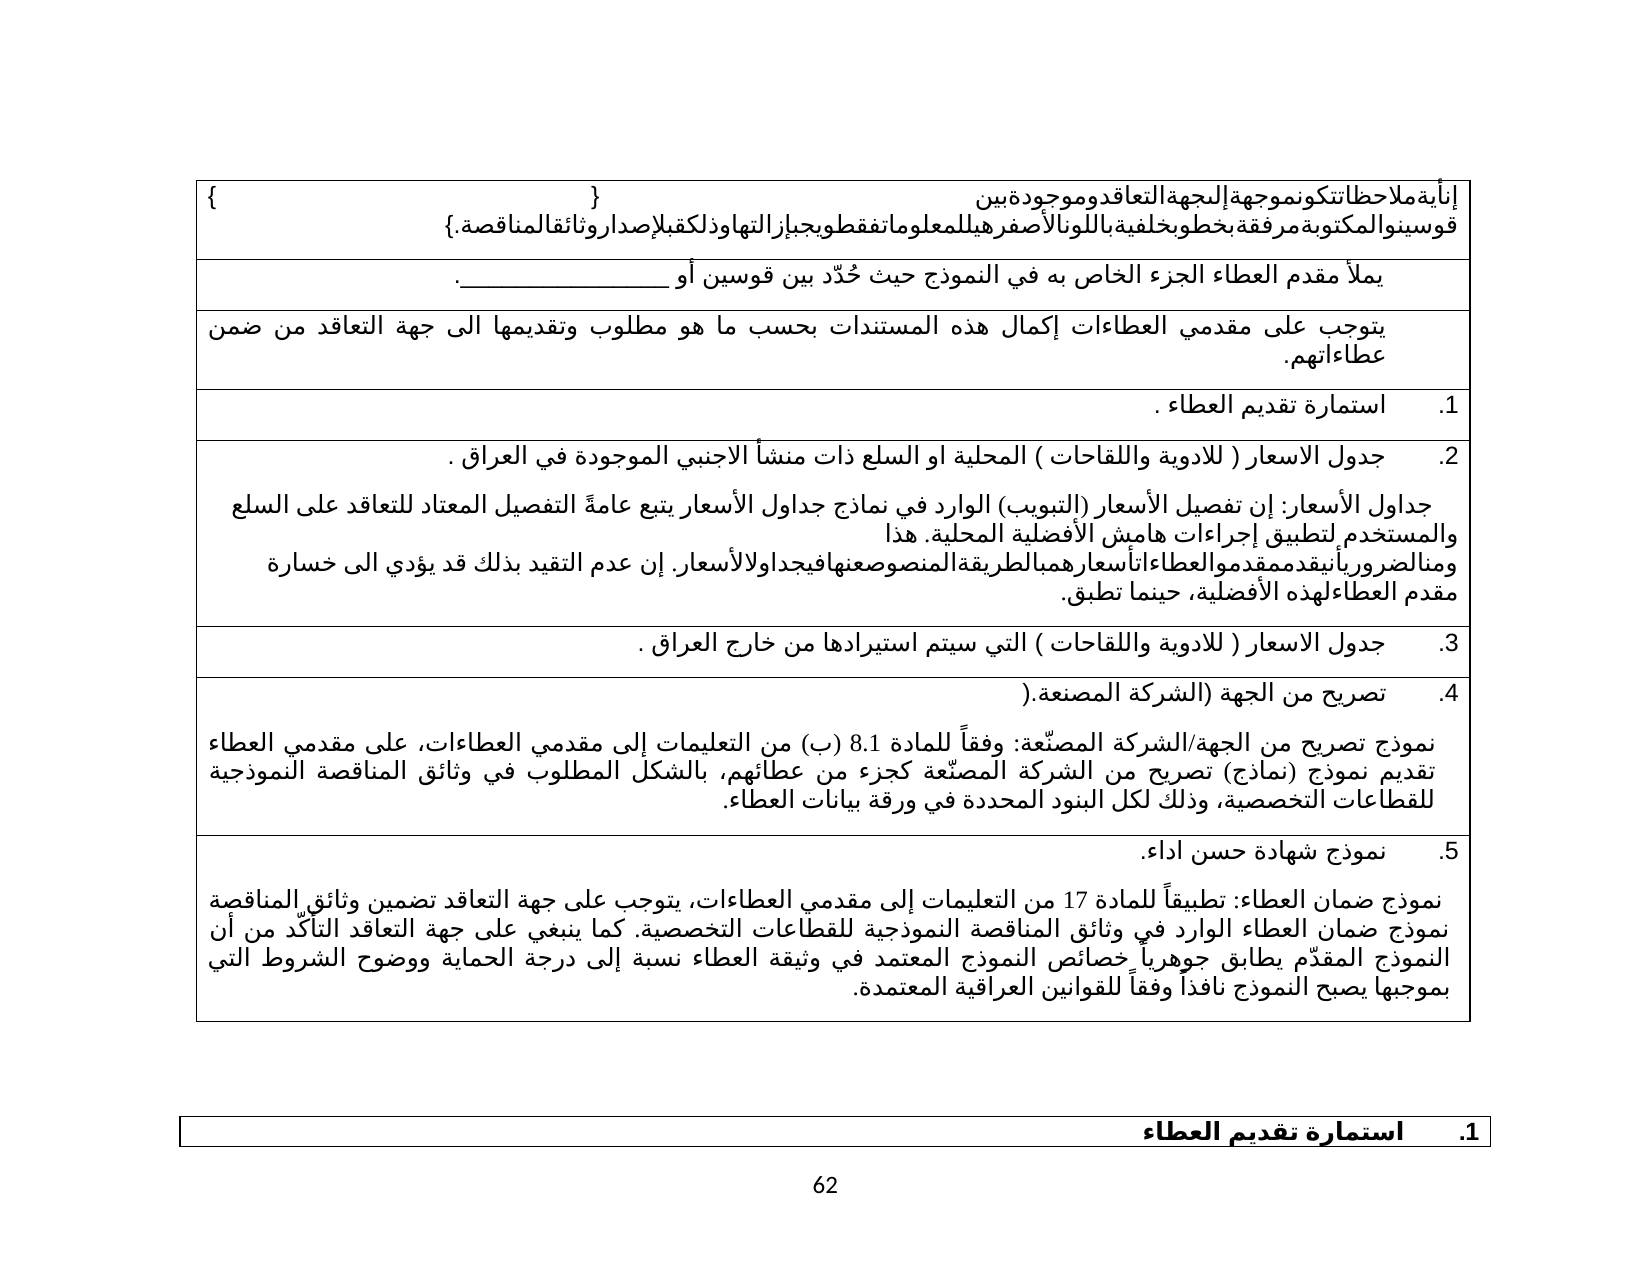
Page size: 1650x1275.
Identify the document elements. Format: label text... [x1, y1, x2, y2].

table_cell يملأ مقدم العطاء الجزء الخاص به في النموذج حيث حُدّد بين قوسين أو _______________. [197, 260, 1469, 310]
table_cell 5. نموذج شهادة حسن اداء. نموذج ضمان العطاء: تطبيقاً للمادة 17 من التعليمات إلى مقدمي العطاءات، يتوجب على جهة التعاقد تضمين وثائق المناقصة نموذج ضمان العطاء الوارد في وثائق المناقصة النموذجية للقطاعات التخصصية. كما ينبغي على جهة التعاقد التأكّد من أن النموذج المقدّم يطابق جوهرياً خصائص النموذج المعتمد في وثيقة العطاء نسبة إلى درجة الحماية ووضوح الشروط التي بموجبها يصبح النموذج نافذاً وفقاً للقوانين العراقية المعتمدة. [197, 836, 1469, 1021]
table_cell 4. تصريح من الجهة (الشركة المصنعة.( نموذج تصريح من الجهة/الشركة المصنّعة: وفقاً للمادة 8.1 (ب) من التعليمات إلى مقدمي العطاءات، على مقدمي العطاء تقديم نموذج (نماذج) تصريح من الشركة المصنّعة كجزء من عطائهم، بالشكل المطلوب في وثائق المناقصة النموذجية للقطاعات التخصصية، وذلك لكل البنود المحددة في ورقة بيانات العطاء. [197, 678, 1469, 835]
table_cell 1. استمارة تقديم العطاء . [197, 390, 1469, 440]
table_header 1. استمارة تقديم العطاء [181, 1117, 1490, 1146]
table_cell يتوجب على مقدمي العطاءات إكمال هذه المستندات بحسب ما هو مطلوب وتقديمها الى جهة التعاقد من ضمن عطاءاتهم. [197, 311, 1469, 389]
table_cell 2. جدول الاسعار ( للادوية واللقاحات ) المحلية او السلع ذات منشأ الاجنبي الموجودة في العراق . جداول الأسعار: إن تفصيل الأسعار (التبويب) الوارد في نماذج جداول الأسعار يتبع عامةً التفصيل المعتاد للتعاقد على السلع والمستخدم لتطبيق إجراءات هامش الأفضلية المحلية. هذا ومنالضروريأنيقدممقدموالعطاءاتأسعارهمبالطريقةالمنصوصعنهافيجداولالأسعار. إن عدم التقيد بذلك قد يؤدي الى خسارة مقدم العطاءلهذه الأفضلية، حينما تطبق. [197, 441, 1469, 626]
table_cell 3. جدول الاسعار ( للادوية واللقاحات ) التي سيتم استيرادها من خارج العراق . [197, 627, 1469, 677]
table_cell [197, 181, 1469, 259]
